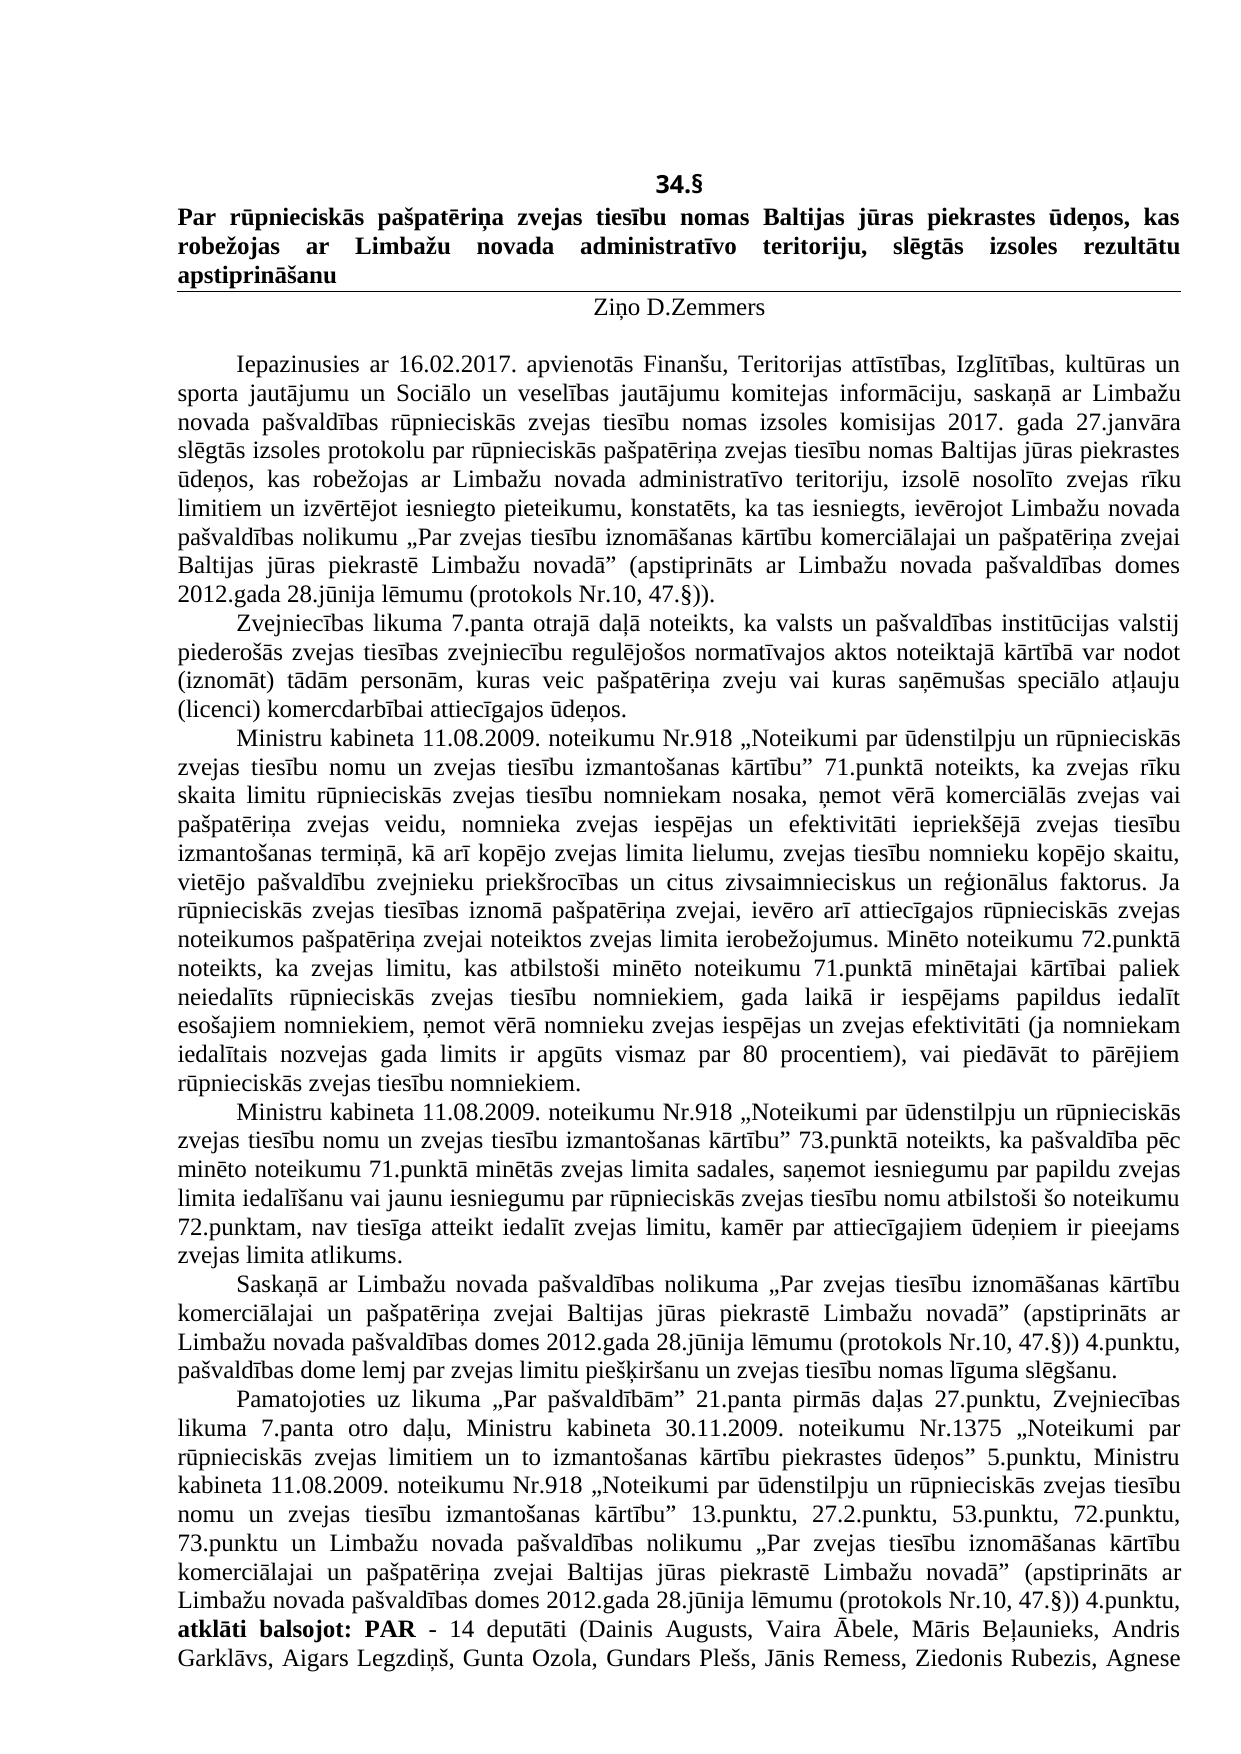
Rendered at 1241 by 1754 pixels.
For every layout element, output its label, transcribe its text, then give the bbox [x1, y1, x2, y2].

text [177, 1384, 1181, 1672]
text Ministru kabineta 11.08.2009. noteikumu Nr.918 „Noteikumi par ūdenstilpju un rūpnieciskās zvejas tiesību nomu un zvejas tiesību izmantošanas kārtību” 73.punktā noteikts, ka pašvaldība pēc minēto noteikumu 71.punktā minētās zvejas limita sadales, saņemot iesniegumu par papildu zvejas limita iedalīšanu vai jaunu iesniegumu par rūpnieciskās zvejas tiesību nomu atbilstoši šo noteikumu 72.punktam, nav tiesīga atteikt iedalīt zvejas limitu, kamēr par attiecīgajiem ūdeņiem ir pieejams zvejas limita atlikums. [177, 1097, 1181, 1269]
text Iepazinusies ar 16.02.2017. apvienotās Finanšu, Teritorijas attīstības, Izglītības, kultūras un sporta jautājumu un Sociālo un veselības jautājumu komitejas informāciju, saskaņā ar Limbažu novada pašvaldības rūpnieciskās zvejas tiesību nomas izsoles komisijas 2017. gada 27.janvāra slēgtās izsoles protokolu par rūpnieciskās pašpatēriņa zvejas tiesību nomas Baltijas jūras piekrastes ūdeņos, kas robežojas ar Limbažu novada administratīvo teritoriju, izsolē nosolīto zvejas rīku limitiem un izvērtējot iesniegto pieteikumu, konstatēts, ka tas iesniegts, ievērojot Limbažu novada pašvaldības nolikumu „Par zvejas tiesību iznomāšanas kārtību komerciālajai un pašpatēriņa zvejai Baltijas jūras piekrastē Limbažu novadā” (apstiprināts ar Limbažu novada pašvaldības domes 2012.gada 28.jūnija lēmumu (protokols Nr.10, 47.§)). [177, 349, 1181, 608]
text Ministru kabineta 11.08.2009. noteikumu Nr.918 „Noteikumi par ūdenstilpju un rūpnieciskās zvejas tiesību nomu un zvejas tiesību izmantošanas kārtību” 71.punktā noteikts, ka zvejas rīku skaita limitu rūpnieciskās zvejas tiesību nomniekam nosaka, ņemot vērā komerciālās zvejas vai pašpatēriņa zvejas veidu, nomnieka zvejas iespējas un efektivitāti iepriekšējā zvejas tiesību izmantošanas termiņā, kā arī kopējo zvejas limita lielumu, zvejas tiesību nomnieku kopējo skaitu, vietējo pašvaldību zvejnieku priekšrocības un citus zivsaimnieciskus un reģionālus faktorus. Ja rūpnieciskās zvejas tiesības iznomā pašpatēriņa zvejai, ievēro arī attiecīgajos rūpnieciskās zvejas noteikumos pašpatēriņa zvejai noteiktos zvejas limita ierobežojumus. Minēto noteikumu 72.punktā noteikts, ka zvejas limitu, kas atbilstoši minēto noteikumu 71.punktā minētajai kārtībai paliek neiedalīts rūpnieciskās zvejas tiesību nomniekiem, gada laikā ir iespējams papildus iedalīt esošajiem nomniekiem, ņemot vērā nomnieku zvejas iespējas un zvejas efektivitāti (ja nomniekam iedalītais nozvejas gada limits ir apgūts vismaz par 80 procentiem), vai piedāvāt to pārējiem rūpnieciskās zvejas tiesību nomniekiem. [177, 723, 1181, 1097]
text Par rūpnieciskās pašpatēriņa zvejas tiesību nomas Baltijas jūras piekrastes ūdeņos, kas robežojas ar Limbažu novada administratīvo teritoriju, slēgtās izsoles rezultātu apstiprināšanu [177, 200, 1181, 291]
text 34.§ [177, 166, 1181, 200]
text Ziņo D.Zemmers [177, 292, 1181, 321]
text Saskaņā ar Limbažu novada pašvaldības nolikuma „Par zvejas tiesību iznomāšanas kārtību komerciālajai un pašpatēriņa zvejai Baltijas jūras piekrastē Limbažu novadā” (apstiprināts ar Limbažu novada pašvaldības domes 2012.gada 28.jūnija lēmumu (protokols Nr.10, 47.§)) 4.punktu, pašvaldības dome lemj par zvejas limitu piešķiršanu un zvejas tiesību nomas līguma slēgšanu. [177, 1269, 1181, 1384]
text Zvejniecības likuma 7.panta otrajā daļā noteikts, ka valsts un pašvaldības institūcijas valstij piederošās zvejas tiesības zvejniecību regulējošos normatīvajos aktos noteiktajā kārtībā var nodot (iznomāt) tādām personām, kuras veic pašpatēriņa zveju vai kuras saņēmušas speciālo atļauju (licenci) komercdarbībai attiecīgajos ūdeņos. [177, 608, 1181, 723]
